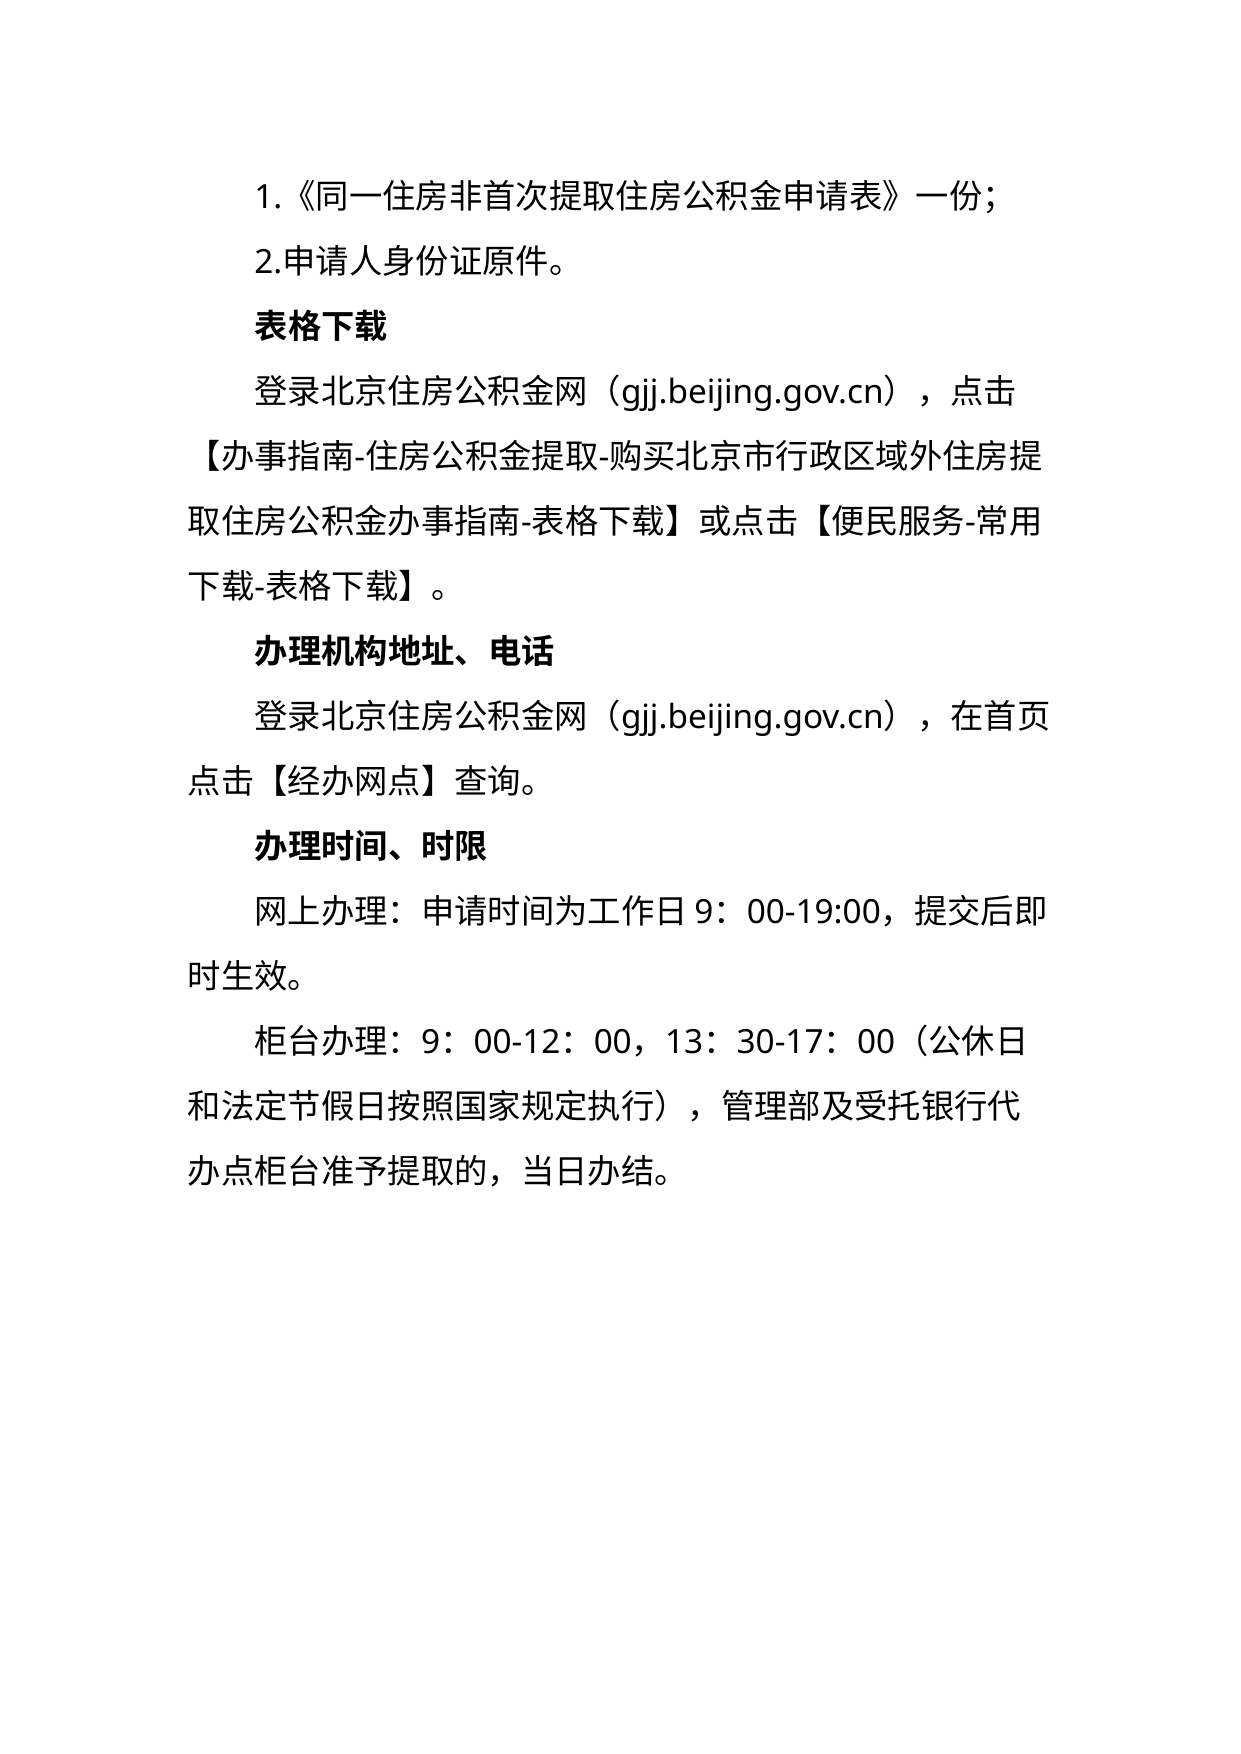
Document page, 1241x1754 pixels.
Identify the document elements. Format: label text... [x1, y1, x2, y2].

text 1.《同一住房非首次提取住房公积金申请表》一份； [187, 162, 1053, 227]
text 登录北京住房公积金网（gjj.beijing.gov.cn），点击【办事指南-住房公积金提取-购买北京市行政区域外住房提取住房公积金办事指南-表格下载】或点击【便民服务-常用下载-表格下载】。 [187, 357, 1053, 617]
text 办理时间、时限 [187, 812, 1053, 877]
text 办理机构地址、电话 [187, 617, 1053, 682]
text 登录北京住房公积金网（gjj.beijing.gov.cn），在首页点击【经办网点】查询。 [187, 682, 1053, 812]
text 网上办理：申请时间为工作日9：00-19:00，提交后即时生效。 [187, 877, 1053, 1007]
text 柜台办理：9：00-12：00，13：30-17：00（公休日和法定节假日按照国家规定执行），管理部及受托银行代办点柜台准予提取的，当日办结。 [187, 1007, 1053, 1202]
text 2.申请人身份证原件。 [187, 227, 1053, 292]
text 表格下载 [187, 292, 1053, 357]
